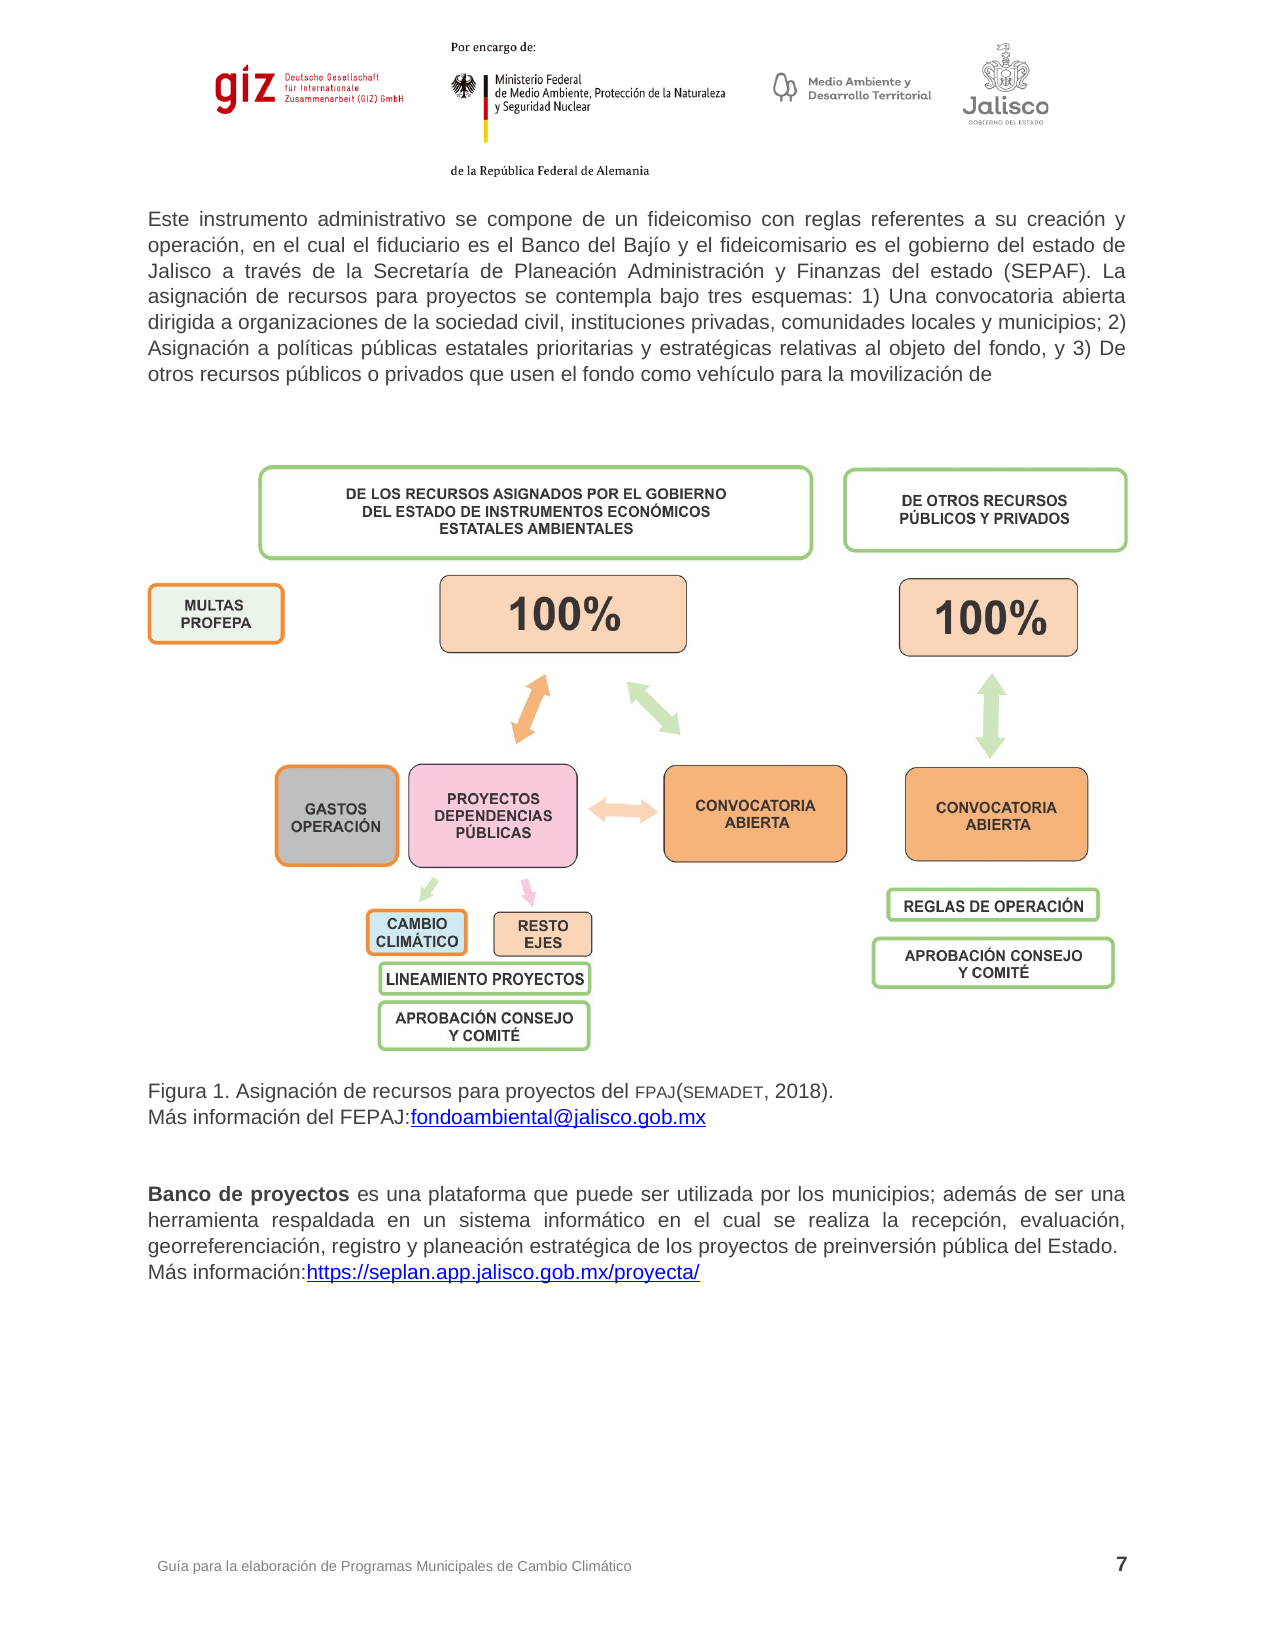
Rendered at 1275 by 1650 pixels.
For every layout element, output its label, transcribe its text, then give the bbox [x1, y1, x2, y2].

picture [215, 42, 1049, 177]
picture [147, 465, 1128, 1051]
text Figura 1. Asignación de recursos para proyectos del FPAJ(SEMADET, 2018). [148, 1079, 1127, 1103]
text Más información:https://seplan.app.jalisco.gob.mx/proyecta/ [148, 1259, 1127, 1283]
text Banco de proyectos es una plataforma que puede ser utilizada por los municipios; además de ser una herramienta respaldada en un sistema informático en el cual se realiza la recepción, evaluación, georreferenciación, registro y planeación estratégica de los proyectos de preinversión pública del Estado. [148, 1182, 1127, 1258]
text Más información del FEPAJ:fondoambiental@jalisco.gob.mx [148, 1104, 1127, 1128]
text Este instrumento administrativo se compone de un fideicomiso con reglas referentes a su creación y operación, en el cual el fiduciario es el Banco del Bajío y el fideicomisario es el gobierno del estado de Jalisco a través de la Secretaría de Planeación Administración y Finanzas del estado (SEPAF). La asignación de recursos para proyectos se contempla bajo tres esquemas: 1) Una convocatoria abierta dirigida a organizaciones de la sociedad civil, instituciones privadas, comunidades locales y municipios; 2) Asignación a políticas públicas estatales prioritarias y estratégicas relativas al objeto del fondo, y 3) De otros recursos públicos o privados que usen el fondo como vehículo para la movilización de [148, 207, 1127, 386]
